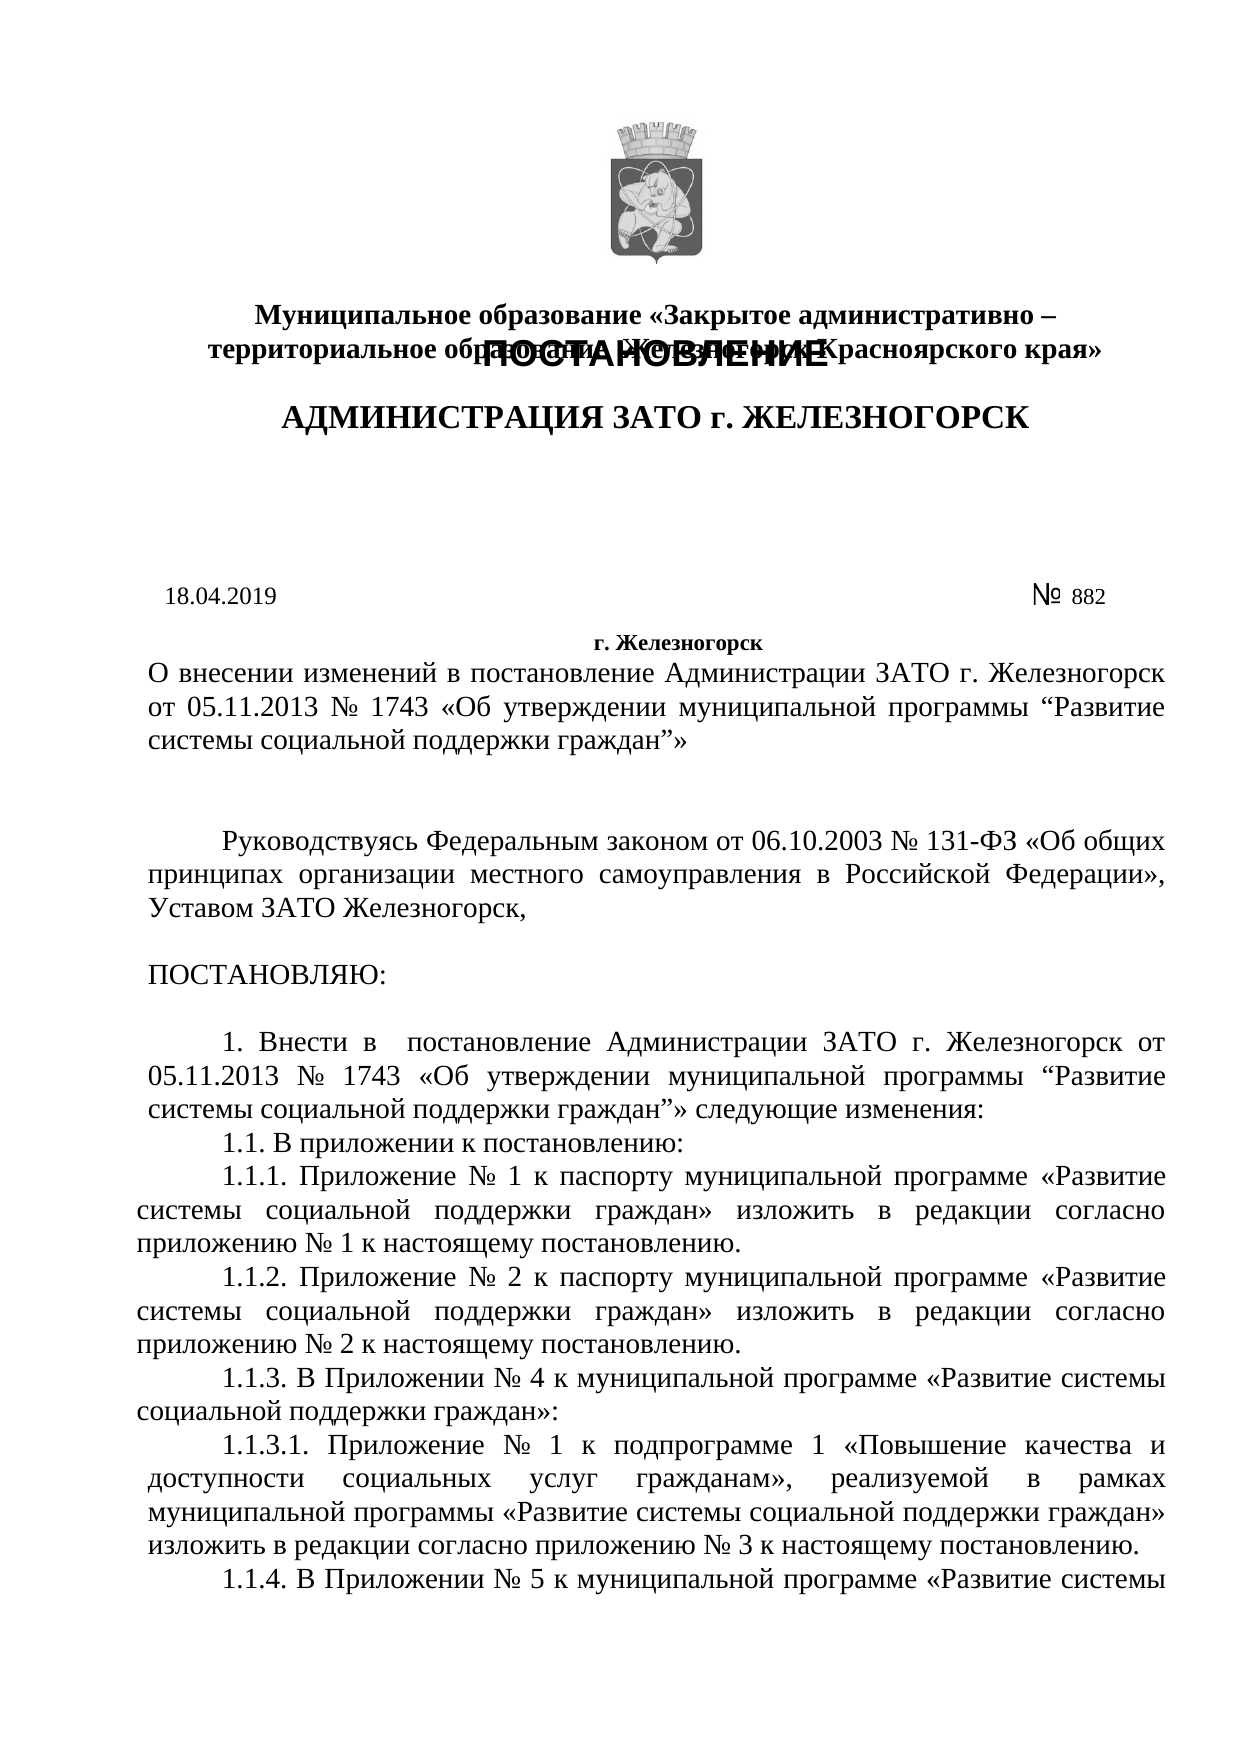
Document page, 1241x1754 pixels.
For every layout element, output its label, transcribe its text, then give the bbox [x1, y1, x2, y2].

text ПОСТАНОВЛЕНИЕ [140, 331, 1171, 374]
subtitle АДМИНИСТРАЦИЯ ЗАТО г. ЖЕЛЕЗНОГОРСК [140, 398, 1171, 436]
text 1.1. В приложении к постановлению: [136, 1125, 1166, 1158]
text 1.1.3. В Приложении № 4 к муниципальной программе «Развитие системы социальной поддержки граждан»: [136, 1360, 1166, 1427]
text 1.1.2. Приложение № 2 к паспорту муниципальной программе «Развитие системы социальной поддержки граждан» изложить в редакции согласно приложению № 2 к настоящему постановлению. [136, 1259, 1166, 1360]
text О внесении изменений в постановление Администрации ЗАТО г. Железногорск от 05.11.2013 № 1743 «Об утверждении муниципальной программы “Развитие системы социальной поддержки граждан”» [148, 548, 1166, 756]
text Муниципальное образование «Закрытое административно – территориальное образование Железногорск Красноярского края» [140, 297, 1171, 331]
text 1.1.3.1. Приложение № 1 к подпрограмме 1 «Повышение качества и доступности социальных услуг гражданам», реализуемой в рамках муниципальной программы «Развитие системы социальной поддержки граждан» изложить в редакции согласно приложению № 3 к настоящему постановлению. [148, 1427, 1166, 1561]
text ПОСТАНОВЛЯЮ: [148, 957, 1166, 991]
text 1. Внести в постановление Администрации ЗАТО г. Железногорск от 05.11.2013 № 1743 «Об утверждении муниципальной программы “Развитие системы социальной поддержки граждан”» следующие изменения: [148, 1024, 1166, 1125]
text 1.1.1. Приложение № 1 к паспорту муниципальной программе «Развитие системы социальной поддержки граждан» изложить в редакции согласно приложению № 1 к настоящему постановлению. [136, 1158, 1166, 1259]
text 18.04.2019 882 [164, 581, 1192, 610]
text 1.1.4. В Приложении № 5 к муниципальной программе «Развитие системы социальной поддержки граждан»: [148, 1561, 1166, 1594]
title Руководствуясь Федеральным законом от 06.10.2003 № 131-ФЗ «Об общих принципах организации местного самоуправления в Российской Федерации», Уставом ЗАТО Железногорск, [148, 823, 1166, 924]
text г. Железногорск [164, 629, 1192, 655]
